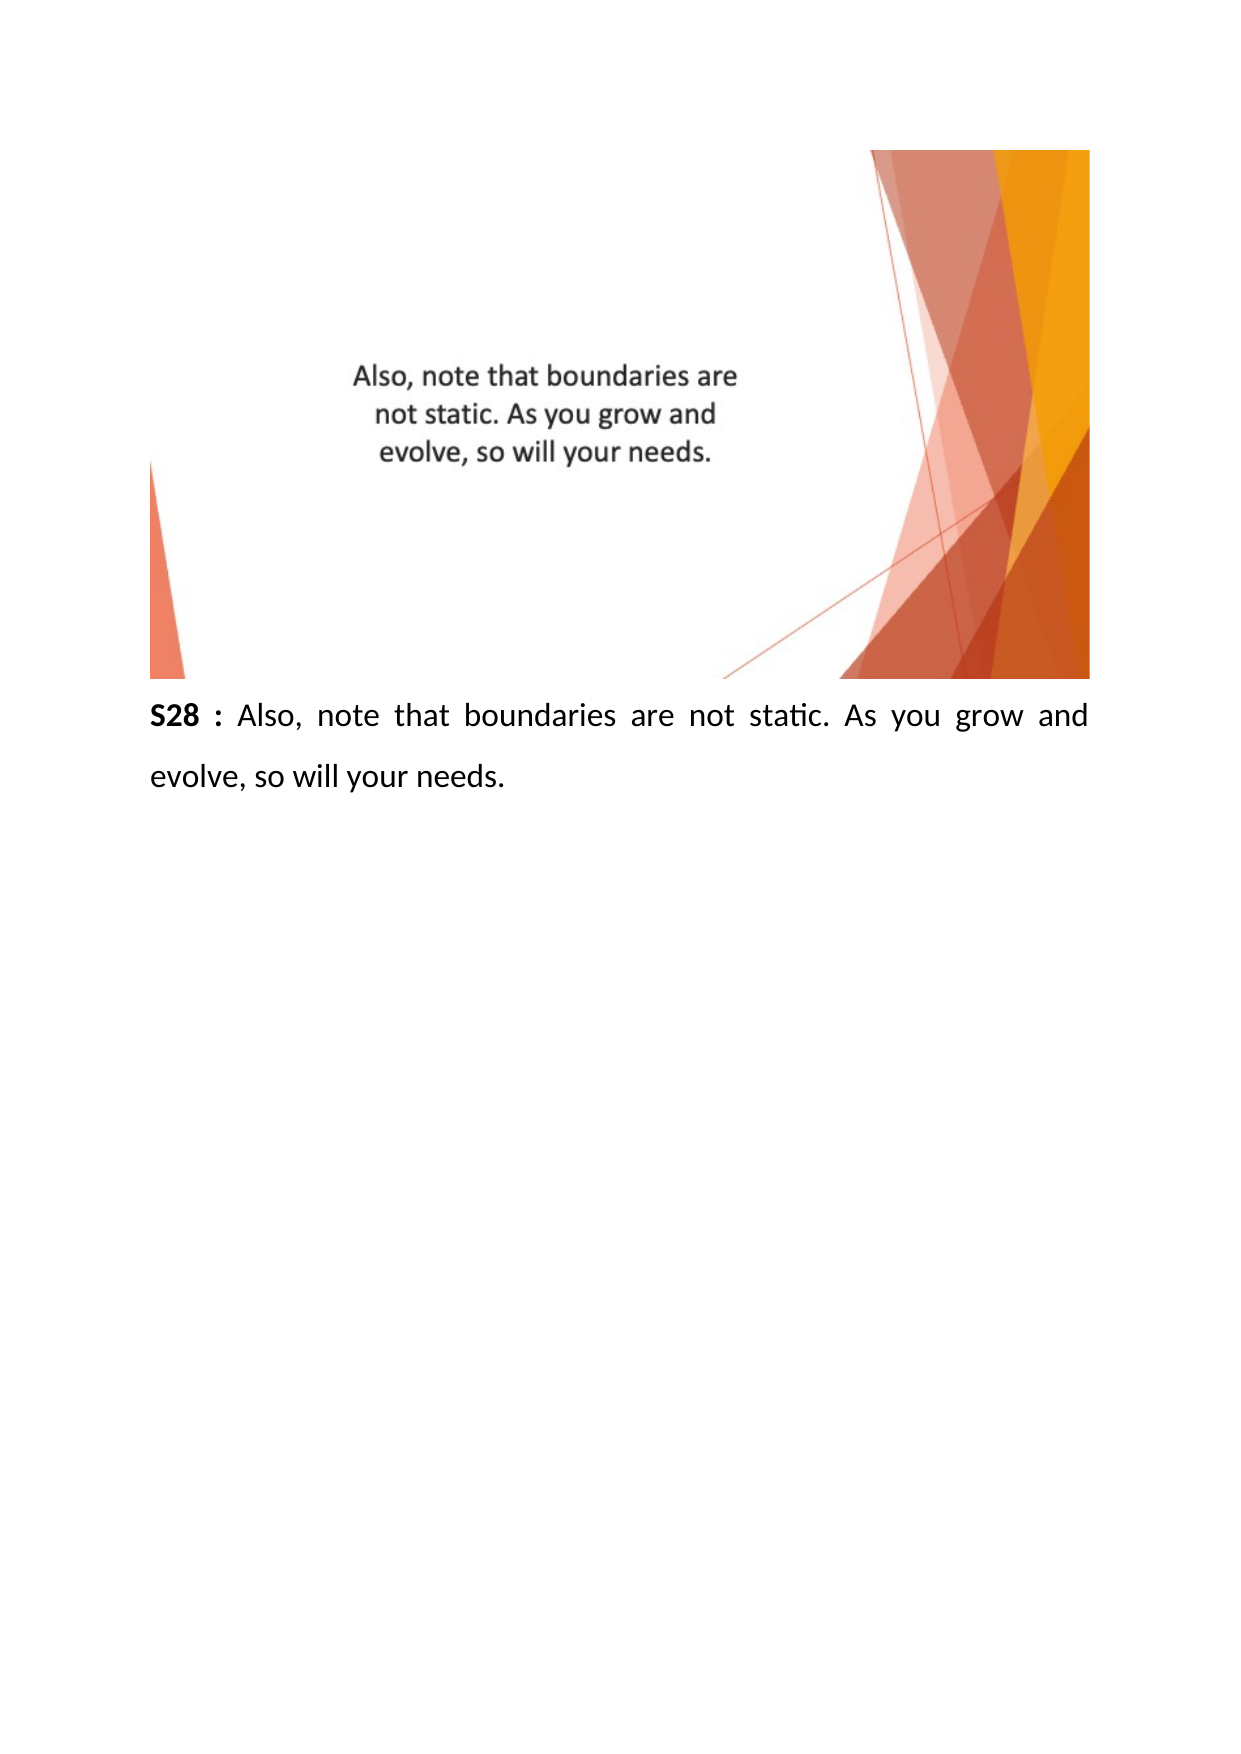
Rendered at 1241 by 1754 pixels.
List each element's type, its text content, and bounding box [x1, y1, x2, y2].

text S28 : Also, note that boundaries are not static. As you grow and evolve, so will your needs. [150, 694, 1090, 796]
picture [150, 150, 1090, 679]
